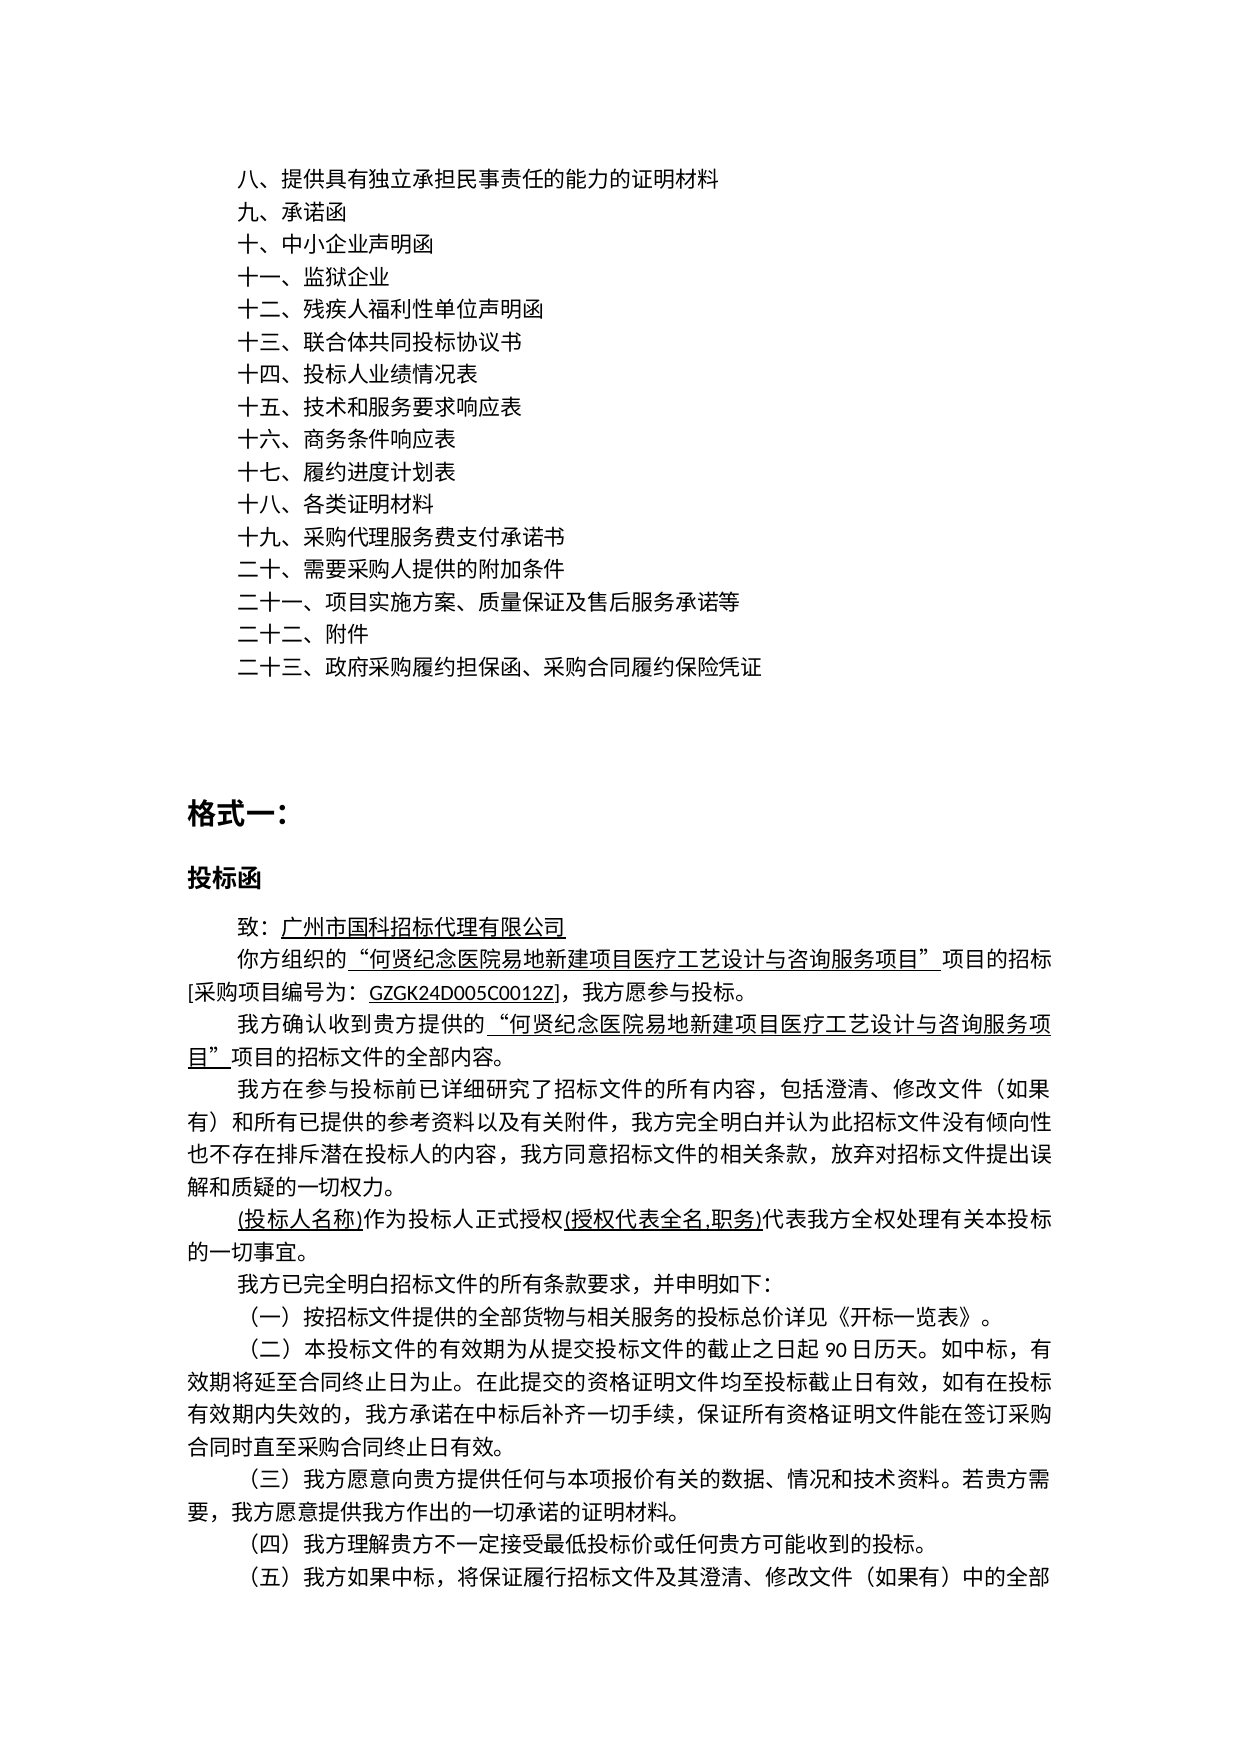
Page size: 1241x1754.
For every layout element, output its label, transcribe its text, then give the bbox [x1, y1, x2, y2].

text 十三、联合体共同投标协议书 [187, 324, 1053, 357]
text 致：广州市国科招标代理有限公司 [187, 909, 1053, 942]
text 十四、投标人业绩情况表 [187, 357, 1053, 389]
text （三）我方愿意向贵方提供任何与本项报价有关的数据、情况和技术资料。若贵方需要，我方愿意提供我方作出的一切承诺的证明材料。 [187, 1462, 1053, 1527]
text 二十二、附件 [187, 617, 1053, 649]
text 二十、需要采购人提供的附加条件 [187, 552, 1053, 584]
text 投标函 [187, 844, 1053, 909]
text 十一、监狱企业 [187, 259, 1053, 292]
text 二十一、项目实施方案、质量保证及售后服务承诺等 [187, 584, 1053, 617]
text （一）按招标文件提供的全部货物与相关服务的投标总价详见《开标一览表》。 [187, 1299, 1053, 1332]
text 十六、商务条件响应表 [187, 422, 1053, 454]
text 十二、残疾人福利性单位声明函 [187, 292, 1053, 324]
text 十九、采购代理服务费支付承诺书 [187, 519, 1053, 552]
text （四）我方理解贵方不一定接受最低投标价或任何贵方可能收到的投标。 [187, 1527, 1053, 1559]
text 我方在参与投标前已详细研究了招标文件的所有内容，包括澄清、修改文件（如果有）和所有已提供的参考资料以及有关附件，我方完全明白并认为此招标文件没有倾向性，也不存在排斥潜在投标人的内容，我方同意招标文件的相关条款，放弃对招标文件提出误解和质疑的一切权力。 [187, 1072, 1053, 1202]
text 我方已完全明白招标文件的所有条款要求，并申明如下： [187, 1267, 1053, 1299]
text 我方确认收到贵方提供的“何贤纪念医院易地新建项目医疗工艺设计与咨询服务项目”项目的招标文件的全部内容。 [187, 1007, 1053, 1072]
text 十八、各类证明材料 [187, 487, 1053, 519]
text 你方组织的“何贤纪念医院易地新建项目医疗工艺设计与咨询服务项目”项目的招标[采购项目编号为：GZGK24D005C0012Z]，我方愿参与投标。 [187, 942, 1053, 1007]
text 九、承诺函 [187, 194, 1053, 227]
text 十五、技术和服务要求响应表 [187, 389, 1053, 422]
text (投标人名称)作为投标人正式授权(授权代表全名,职务)代表我方全权处理有关本投标的一切事宜。 [187, 1202, 1053, 1267]
text 八、提供具有独立承担民事责任的能力的证明材料 [187, 162, 1053, 194]
text （二）本投标文件的有效期为从提交投标文件的截止之日起90日历天。如中标，有效期将延至合同终止日为止。在此提交的资格证明文件均至投标截止日有效，如有在投标有效期内失效的，我方承诺在中标后补齐一切手续，保证所有资格证明文件能在签订采购合同时直至采购合同终止日有效。 [187, 1332, 1053, 1462]
text 格式一： [187, 779, 1053, 844]
text 十七、履约进度计划表 [187, 454, 1053, 487]
text 二十三、政府采购履约担保函、采购合同履约保险凭证 [187, 649, 1053, 682]
text 十、中小企业声明函 [187, 227, 1053, 259]
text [187, 1559, 1053, 1592]
